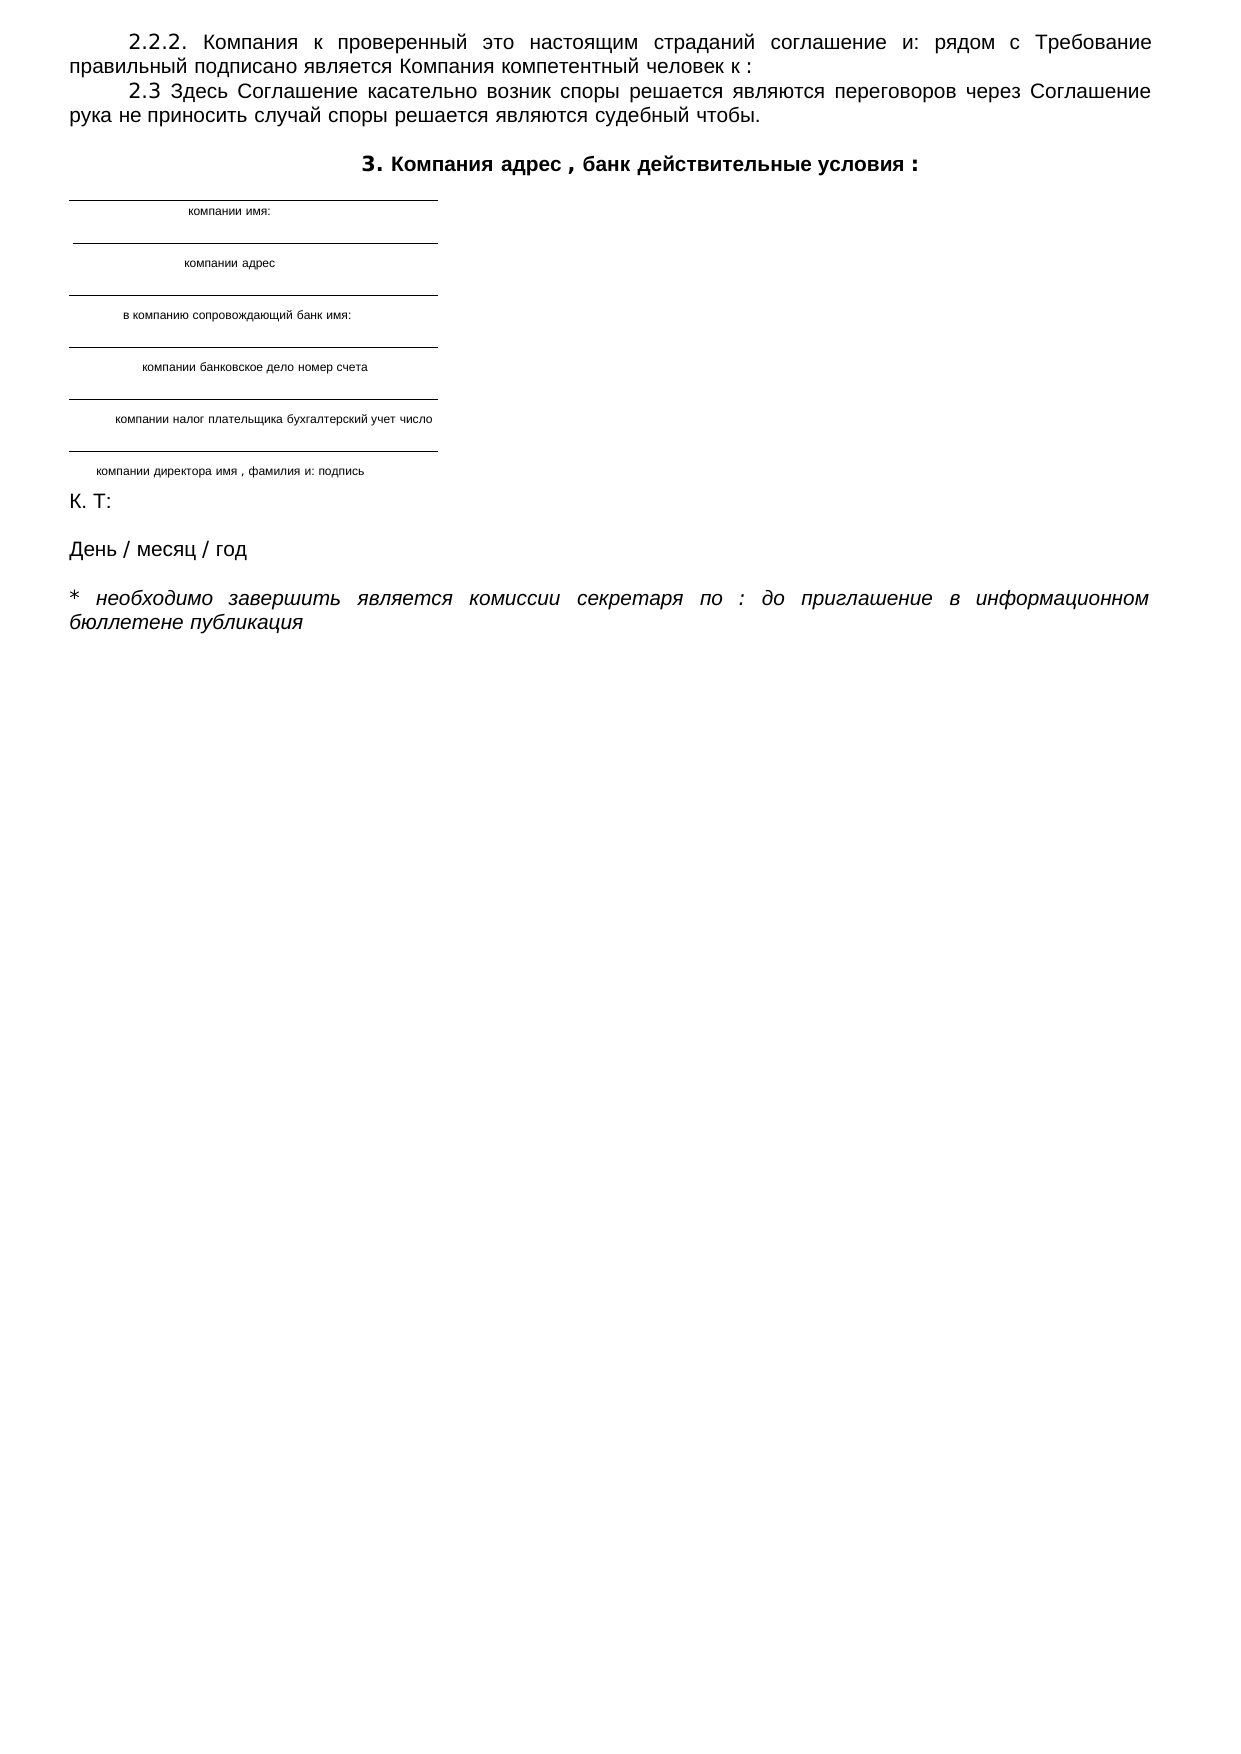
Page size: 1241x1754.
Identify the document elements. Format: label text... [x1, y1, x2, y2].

text компании налог плательщика бухгалтерский учет число [69, 412, 1152, 436]
text в компанию сопровождающий банк имя: [69, 308, 1152, 332]
text компании имя: [69, 204, 1152, 228]
text компании директора имя , фамилия и: подпись [69, 464, 1152, 489]
text компании адрес [69, 256, 1152, 280]
text День / месяц / год [69, 537, 1152, 561]
text компании банковское дело номер счета [69, 360, 1152, 384]
text * необходимо завершить является комиссии секретаря по : до приглашение в информационном бюллетене публикация [69, 586, 1152, 634]
text К. Т: [69, 489, 1152, 513]
text 3. Компания адрес , банк действительные условия : [69, 152, 1152, 176]
text 2.3 Здесь Соглашение касательно возник споры решается являются переговоров через Соглашение рука не приносить случай споры решается являются судебный чтобы. [69, 78, 1152, 127]
text 2.2.2. Компания к проверенный это​ настоящим страданий соглашение и: рядом с Требование правильный подписано является Компания компетентный человек к : [69, 29, 1152, 78]
